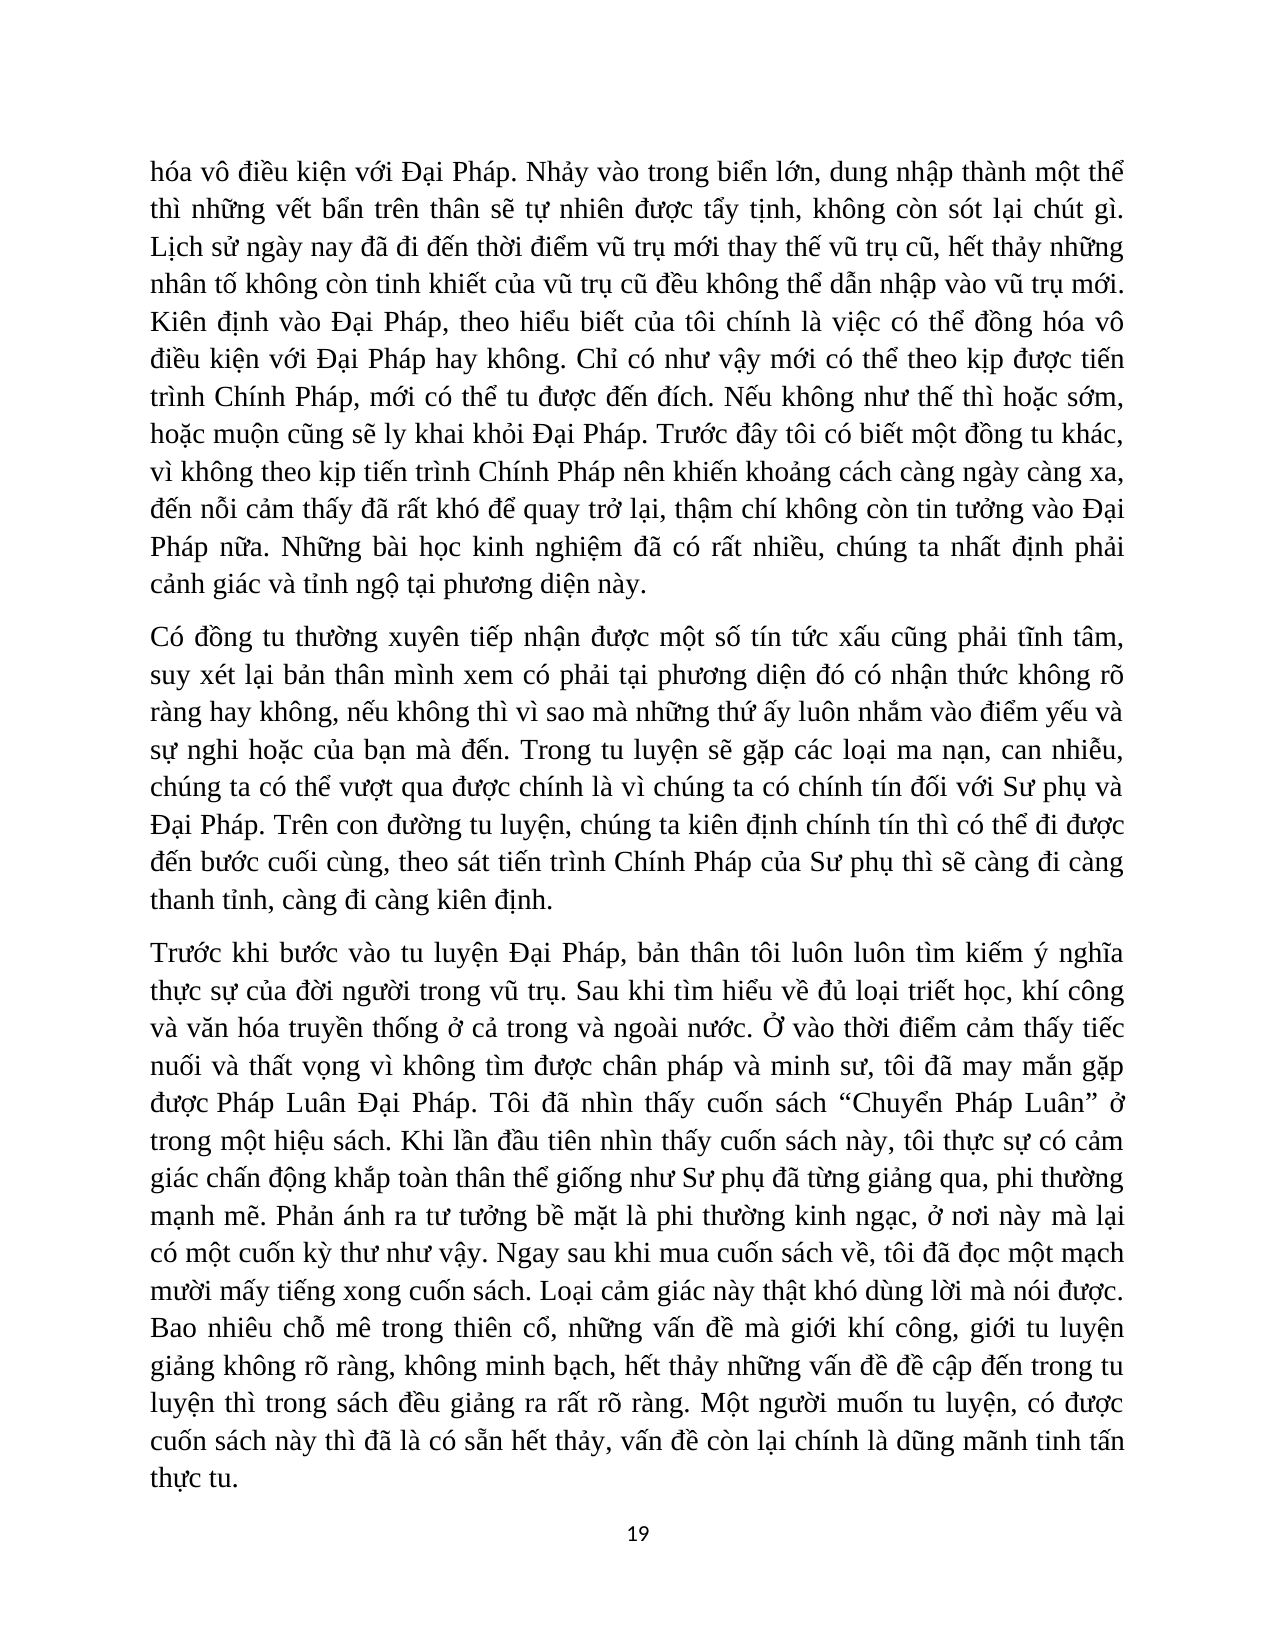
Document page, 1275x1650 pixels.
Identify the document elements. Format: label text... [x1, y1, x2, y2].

text Có đồng tu thường xuyên tiếp nhận được một số tín tức xấu cũng phải tĩnh tâm, suy xét lại bản thân mình xem có phải tại phương diện đó có nhận thức không rõ ràng hay không, nếu không thì vì sao mà những thứ ấy luôn nhắm vào điểm yếu và sự nghi hoặc của bạn mà đến. Trong tu luyện sẽ gặp các loại ma nạn, can nhiễu, chúng ta có thể vượt qua được chính là vì chúng ta có chính tín đối với Sư phụ và Đại Pháp. Trên con đường tu luyện, chúng ta kiên định chính tín thì có thể đi được đến bước cuối cùng, theo sát tiến trình Chính Pháp của Sư phụ thì sẽ càng đi càng thanh tỉnh, càng đi càng kiên định. [150, 616, 1125, 916]
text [150, 150, 1125, 600]
text Trước khi bước vào tu luyện Đại Pháp, bản thân tôi luôn luôn tìm kiếm ý nghĩa thực sự của đời người trong vũ trụ. Sau khi tìm hiểu về đủ loại triết học, khí công và văn hóa truyền thống ở cả trong và ngoài nước. Ở vào thời điểm cảm thấy tiếc nuối và thất vọng vì không tìm được chân pháp và minh sư, tôi đã may mắn gặp được Pháp Luân Đại Pháp. Tôi đã nhìn thấy cuốn sách “Chuyển Pháp Luân” ở trong một hiệu sách. Khi lần đầu tiên nhìn thấy cuốn sách này, tôi thực sự có cảm giác chấn động khắp toàn thân thể giống như Sư phụ đã từng giảng qua, phi thường mạnh mẽ. Phản ánh ra tư tưởng bề mặt là phi thường kinh ngạc, ở nơi này mà lại có một cuốn kỳ thư như vậy. Ngay sau khi mua cuốn sách về, tôi đã đọc một mạch mười mấy tiếng xong cuốn sách. Loại cảm giác này thật khó dùng lời mà nói được. Bao nhiêu chỗ mê trong thiên cổ, những vấn đề mà giới khí công, giới tu luyện giảng không rõ ràng, không minh bạch, hết thảy những vấn đề đề cập đến trong tu luyện thì trong sách đều giảng ra rất rõ ràng. Một người muốn tu luyện, có được cuốn sách này thì đã là có sẵn hết thảy, vấn đề còn lại chính là dũng mãnh tinh tấn thực tu. [150, 931, 1125, 1494]
